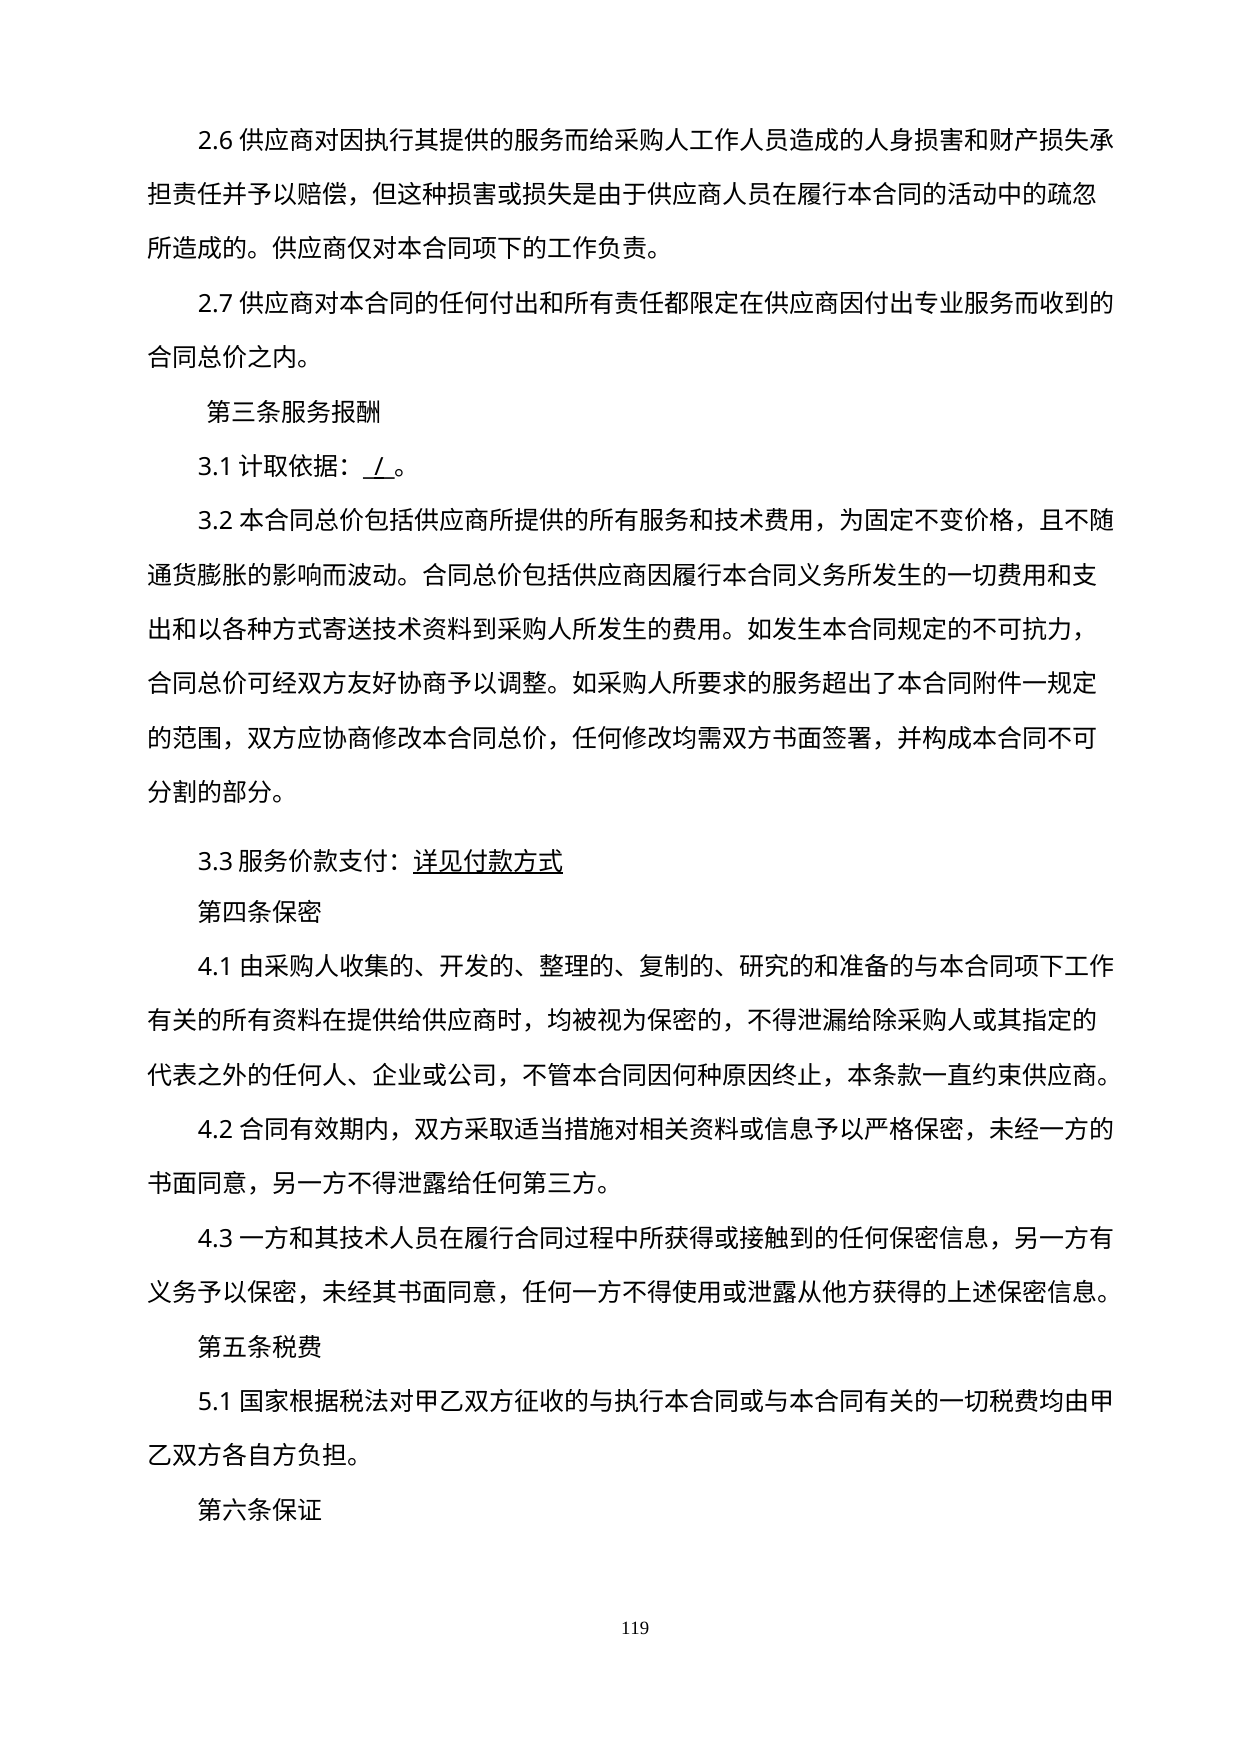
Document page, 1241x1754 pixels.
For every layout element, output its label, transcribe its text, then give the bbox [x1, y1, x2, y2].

text 第四条保密 [148, 892, 1122, 928]
text 2.6 供应商对因执行其提供的服务而给采购人工作人员造成的人身损害和财产损失承担责任并予以赔偿，但这种损害或损失是由于供应商人员在履行本合同的活动中的疏忽所造成的。供应商仅对本合同项下的工作负责。 [148, 120, 1122, 265]
text 5.1 国家根据税法对甲乙双方征收的与执行本合同或与本合同有关的一切税费均由甲乙双方各自方负担。 [148, 1381, 1122, 1472]
text 4.1 由采购人收集的、开发的、整理的、复制的、研究的和准备的与本合同项下工作有关的所有资料在提供给供应商时，均被视为保密的，不得泄漏给除采购人或其指定的代表之外的任何人、企业或公司，不管本合同因何种原因终止，本条款一直约束供应商。 [148, 946, 1122, 1091]
text 第三条服务报酬 [148, 392, 1122, 428]
text 第六条保证 [148, 1490, 1122, 1526]
text 第五条税费 [148, 1327, 1122, 1363]
text 3.2 本合同总价包括供应商所提供的所有服务和技术费用，为固定不变价格，且不随通货膨胀的影响而波动。合同总价包括供应商因履行本合同义务所发生的一切费用和支出和以各种方式寄送技术资料到采购人所发生的费用。如发生本合同规定的不可抗力，合同总价可经双方友好协商予以调整。如采购人所要求的服务超出了本合同附件一规定的范围，双方应协商修改本合同总价，任何修改均需双方书面签署，并构成本合同不可分割的部分。 [148, 501, 1122, 809]
text 3.3服务价款支付：详见付款方式 [148, 827, 1122, 892]
text 3.1计取依据：_/_。 [148, 446, 1122, 483]
text 4.2 合同有效期内，双方采取适当措施对相关资料或信息予以严格保密，未经一方的书面同意，另一方不得泄露给任何第三方。 [148, 1109, 1122, 1200]
text 4.3 一方和其技术人员在履行合同过程中所获得或接触到的任何保密信息，另一方有义务予以保密，未经其书面同意，任何一方不得使用或泄露从他方获得的上述保密信息。 [148, 1218, 1122, 1309]
text 2.7 供应商对本合同的任何付出和所有责任都限定在供应商因付出专业服务而收到的合同总价之内。 [148, 283, 1122, 374]
